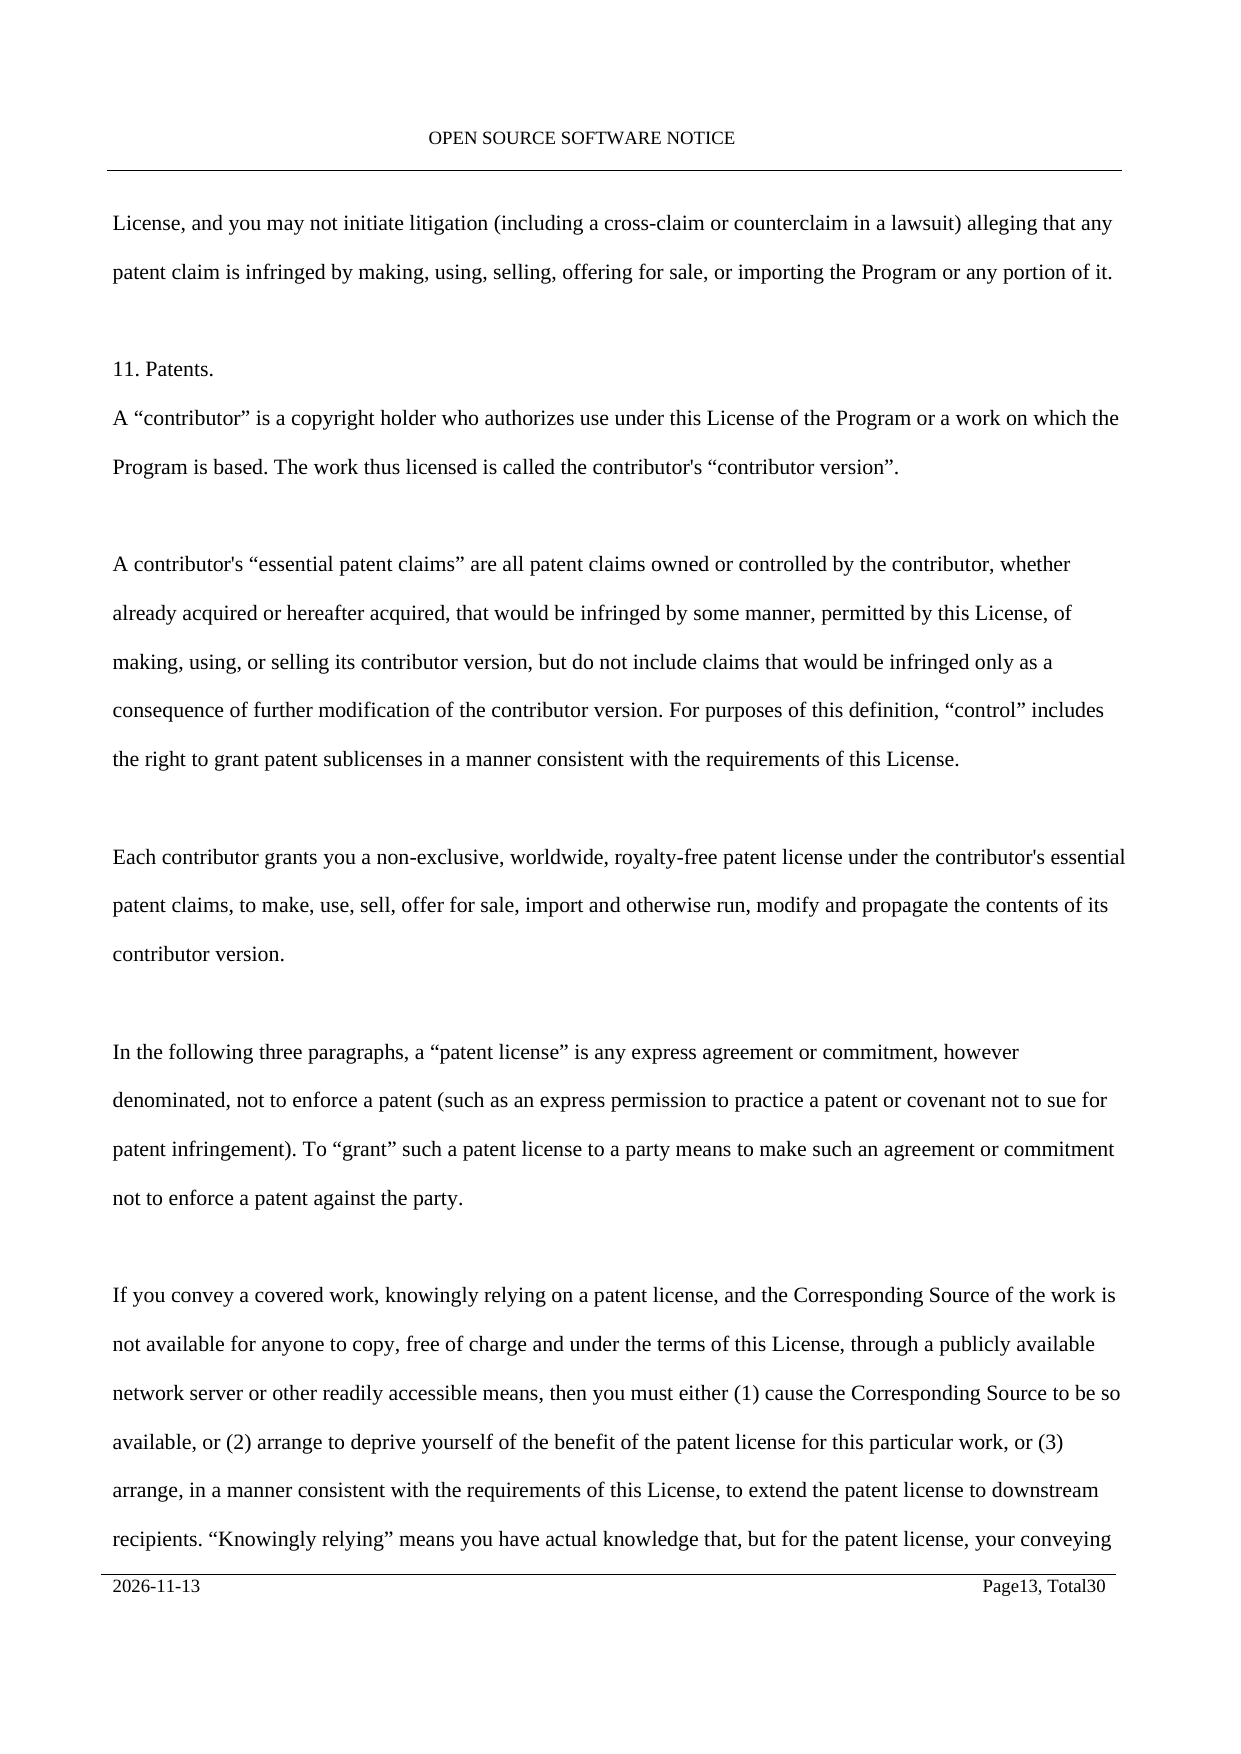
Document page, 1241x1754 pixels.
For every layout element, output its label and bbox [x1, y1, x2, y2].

text [112, 206, 1128, 1555]
